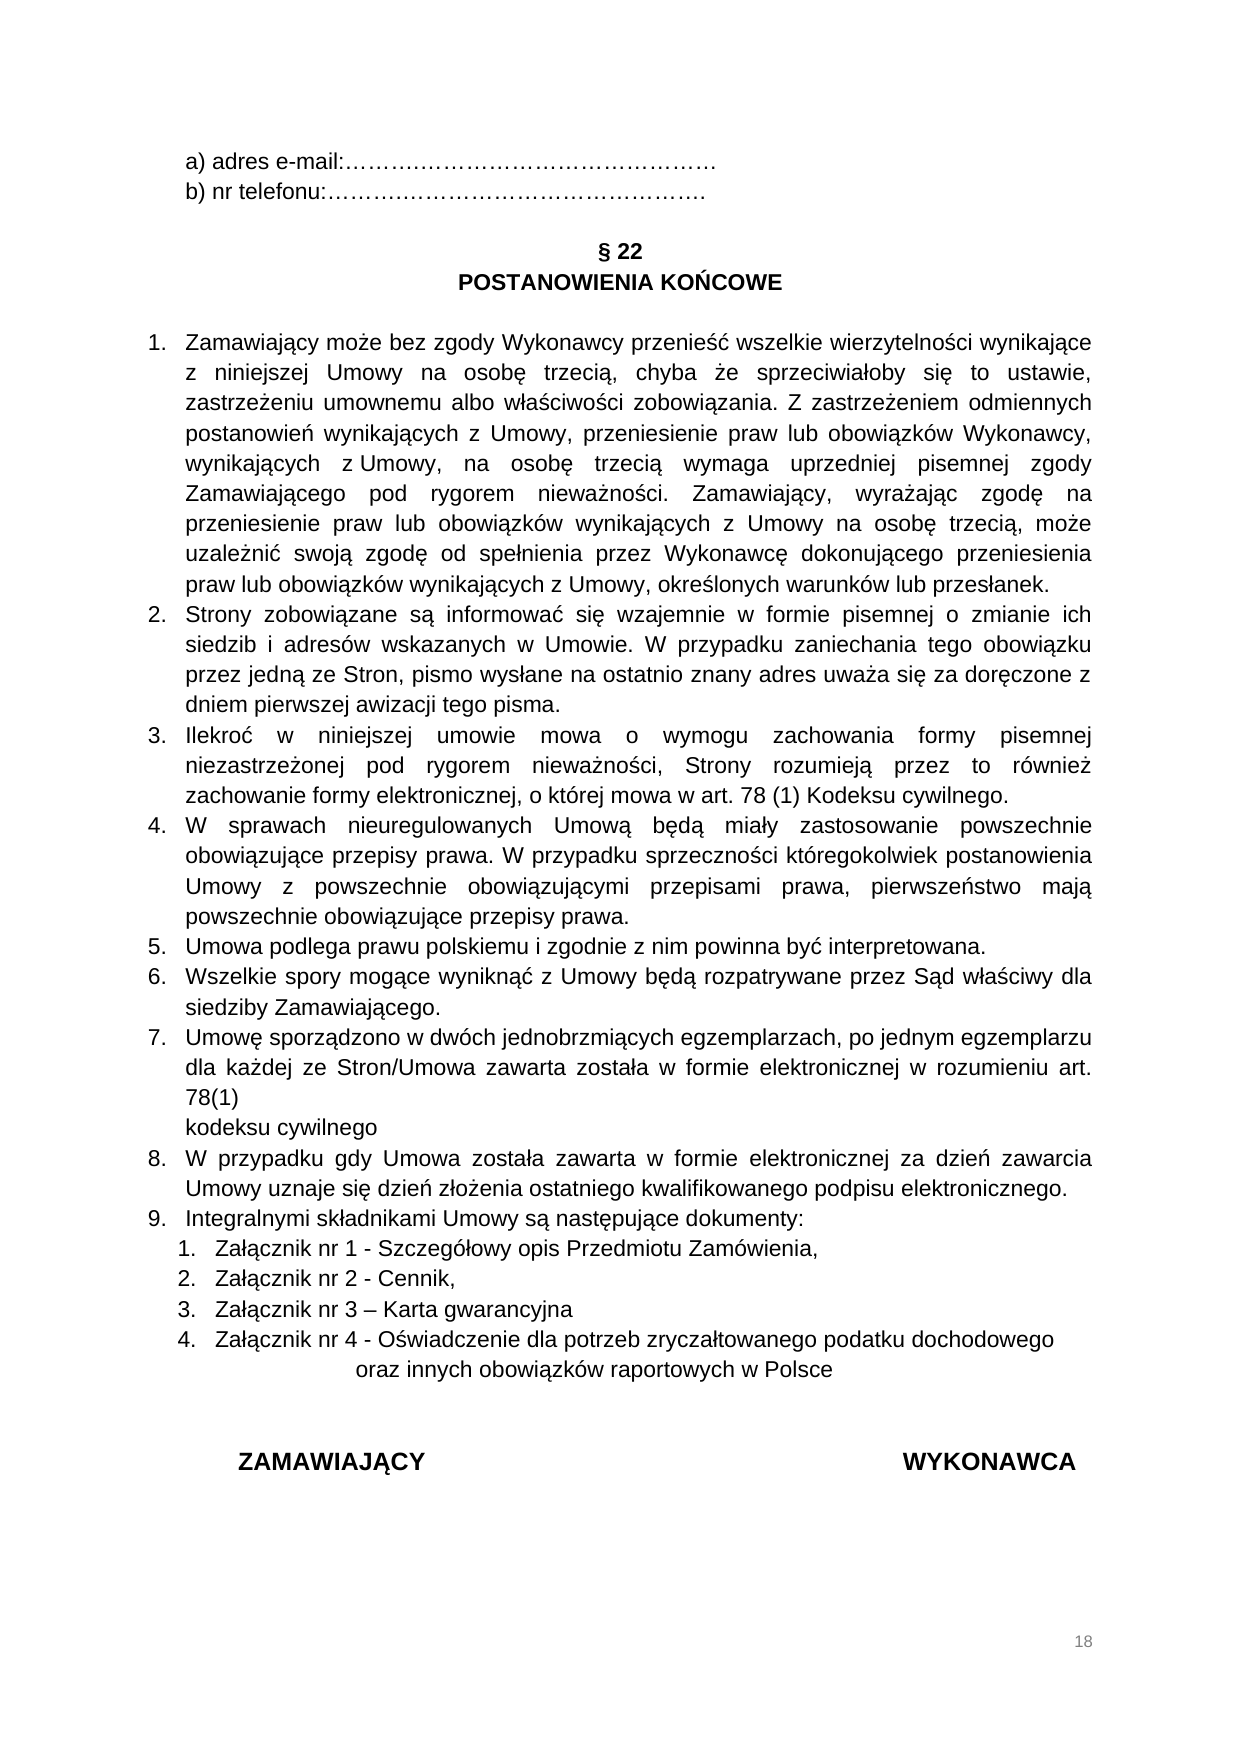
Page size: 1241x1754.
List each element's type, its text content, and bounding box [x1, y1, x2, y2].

list Umowa podlega prawu polskiemu i zgodnie z nim powinna być interpretowana. [148, 933, 1092, 959]
list Umowę sporządzono w dwóch jednobrzmiących egzemplarzach, po jednym egzemplarzu dla każdej ze Stron/Umowa zawarta została w formie elektronicznej w rozumieniu art. 78(1) [148, 1024, 1092, 1111]
list Załącznik nr 4 - Oświadczenie dla potrzeb zryczałtowanego podatku dochodowego [177, 1326, 1092, 1352]
text ZAMAWIAJĄCY WYKONAWCA [221, 1447, 1092, 1475]
list Wszelkie spory mogące wyniknąć z Umowy będą rozpatrywane przez Sąd właściwy dla siedziby Zamawiającego. [148, 963, 1092, 1020]
text kodeksu cywilnego [185, 1114, 1092, 1141]
list Załącznik nr 1 - Szczegółowy opis Przedmiotu Zamówienia, [177, 1235, 1092, 1262]
list W przypadku gdy Umowa została zawarta w formie elektronicznej za dzień zawarcia Umowy uznaje się dzień złożenia ostatniego kwalifikowanego podpisu elektronicznego. [148, 1144, 1092, 1201]
list Ilekroć w niniejszej umowie mowa o wymogu zachowania formy pisemnej niezastrzeżonej pod rygorem nieważności, Strony rozumieją przez to również zachowanie formy elektronicznej, o której mowa w art. 78 (1) Kodeksu cywilnego. [148, 722, 1092, 808]
list Załącznik nr 2 - Cennik, [177, 1265, 1092, 1292]
list W sprawach nieuregulowanych Umową będą miały zastosowanie powszechnie obowiązujące przepisy prawa. W przypadku sprzeczności któregokolwiek postanowienia Umowy z powszechnie obowiązującymi przepisami prawa, pierwszeństwo mają powszechnie obowiązujące przepisy prawa. [148, 812, 1092, 929]
text oraz innych obowiązków raportowych w Polsce [177, 1356, 1092, 1382]
list a) adres e-mail:……….………………………………… [185, 148, 1092, 174]
text § 22 [148, 238, 1092, 265]
list Zamawiający może bez zgody Wykonawcy przenieść wszelkie wierzytelności wynikające z niniejszej Umowy na osobę trzecią, chyba że sprzeciwiałoby się to ustawie, zastrzeżeniu umownemu albo właściwości zobowiązania. Z zastrzeżeniem odmiennych postanowień wynikających z Umowy, przeniesienie praw lub obowiązków Wykonawcy, wynikających z Umowy, na osobę trzecią wymaga uprzedniej pisemnej zgody Zamawiającego pod rygorem nieważności. Zamawiający, wyrażając zgodę na przeniesienie praw lub obowiązków wynikających z Umowy na osobę trzecią, może uzależnić swoją zgodę od spełnienia przez Wykonawcę dokonującego przeniesienia praw lub obowiązków wynikających z Umowy, określonych warunków lub przesłanek. [148, 329, 1092, 597]
list Strony zobowiązane są informować się wzajemnie w formie pisemnej o zmianie ich siedzib i adresów wskazanych w Umowie. W przypadku zaniechania tego obowiązku przez jedną ze Stron, pismo wysłane na ostatnio znany adres uważa się za doręczone z dniem pierwszej awizacji tego pisma. [148, 601, 1092, 718]
list b) nr telefonu:……….…………………………………. [185, 178, 1092, 204]
text POSTANOWIENIA KOŃCOWE [148, 268, 1092, 295]
list Załącznik nr 3 – Karta gwarancyjna [177, 1296, 1092, 1322]
list Integralnymi składnikami Umowy są następujące dokumenty: [148, 1205, 1092, 1231]
